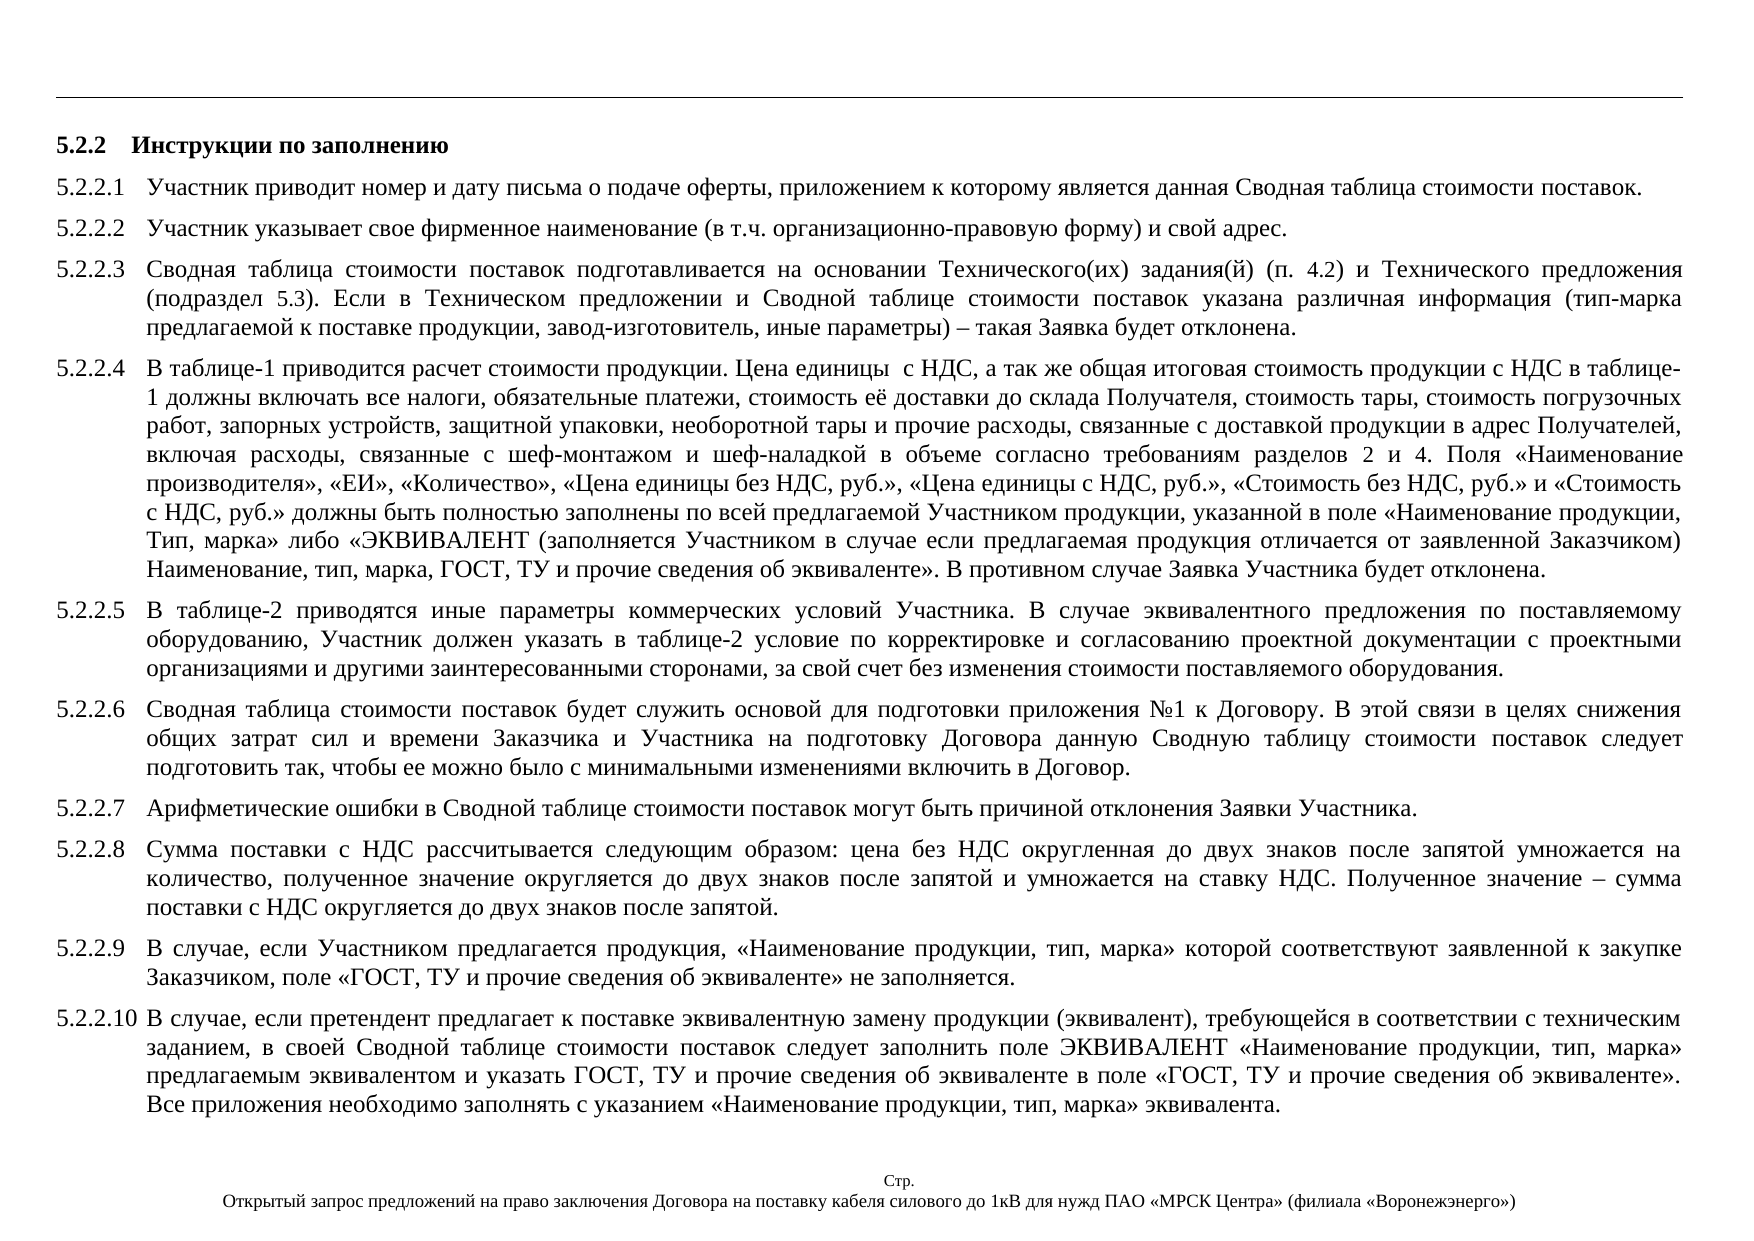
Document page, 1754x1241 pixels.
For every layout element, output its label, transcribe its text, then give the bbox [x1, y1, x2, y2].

list В случае, если Участником предлагается продукция, «Наименование продукции, тип, марка» которой соответствуют заявленной к закупке Заказчиком, поле «ГОСТ, ТУ и прочие сведения об эквиваленте» не заполняется. [56, 933, 1683, 991]
list В случае, если претендент предлагает к поставке эквивалентную замену продукции (эквивалент), требующейся в соответствии с техническим заданием, в своей Сводной таблице стоимости поставок следует заполнить поле ЭКВИВАЛЕНТ «Наименование продукции, тип, марка» предлагаемым эквивалентом и указать ГОСТ, ТУ и прочие сведения об эквиваленте в поле «ГОСТ, ТУ и прочие сведения об эквиваленте». Все приложения необходимо заполнять с указанием «Наименование продукции, тип, марка» эквивалента. [56, 1003, 1683, 1118]
list Участник приводит номер и дату письма о подаче оферты, приложением к которому является данная Сводная таблица стоимости поставок. [56, 172, 1683, 201]
list В таблице-1 приводится расчет стоимости продукции. Цена единицы с НДС, а так же общая итоговая стоимость продукции с НДС в таблице-1 должны включать все налоги, обязательные платежи, стоимость её доставки до склада Получателя, стоимость тары, стоимость погрузочных работ, запорных устройств, защитной упаковки, необоротной тары и прочие расходы, связанные с доставкой продукции в адрес Получателей, включая расходы, связанные с шеф-монтажом и шеф-наладкой в объеме согласно требованиям разделов 2 и 4. Поля «Наименование производителя», «ЕИ», «Количество», «Цена единицы без НДС, руб.», «Цена единицы с НДС, руб.», «Стоимость без НДС, руб.» и «Стоимость с НДС, руб.» должны быть полностью заполнены по всей предлагаемой Участником продукции, указанной в поле «Наименование продукции, Тип, марка» либо «ЭКВИВАЛЕНТ (заполняется Участником в случае если предлагаемая продукция отличается от заявленной Заказчиком) Наименование, тип, марка, ГОСТ, ТУ и прочие сведения об эквиваленте». В противном случае Заявка Участника будет отклонена. [56, 353, 1683, 583]
list Сводная таблица стоимости поставок будет служить основой для подготовки приложения №1 к Договору. В этой связи в целях снижения общих затрат сил и времени Заказчика и Участника на подготовку Договора данную Сводную таблицу стоимости поставок следует подготовить так, чтобы ее можно было с минимальными изменениями включить в Договор. [56, 694, 1683, 781]
subtitle Инструкции по заполнению [56, 131, 1683, 159]
list Сумма поставки с НДС рассчитывается следующим образом: цена без НДС округленная до двух знаков после запятой умножается на количество, полученное значение округляется до двух знаков после запятой и умножается на ставку НДС. Полученное значение – сумма поставки с НДС округляется до двух знаков после запятой. [56, 834, 1683, 921]
list В таблице-2 приводятся иные параметры коммерческих условий Участника. В случае эквивалентного предложения по поставляемому оборудованию, Участник должен указать в таблице-2 условие по корректировке и согласованию проектной документации с проектными организациями и другими заинтересованными сторонами, за свой счет без изменения стоимости поставляемого оборудования. [56, 596, 1683, 682]
list Сводная таблица стоимости поставок подготавливается на основании Технического(их) задания(й) (п. 4.2) и Технического предложения (подраздел 5.3). Если в Техническом предложении и Сводной таблице стоимости поставок указана различная информация (тип-марка предлагаемой к поставке продукции, завод-изготовитель, иные параметры) – такая Заявка будет отклонена. [56, 254, 1683, 341]
list Участник указывает свое фирменное наименование (в т.ч. организационно-правовую форму) и свой адрес. [56, 213, 1683, 242]
list Арифметические ошибки в Сводной таблице стоимости поставок могут быть причиной отклонения Заявки Участника. [56, 793, 1683, 822]
